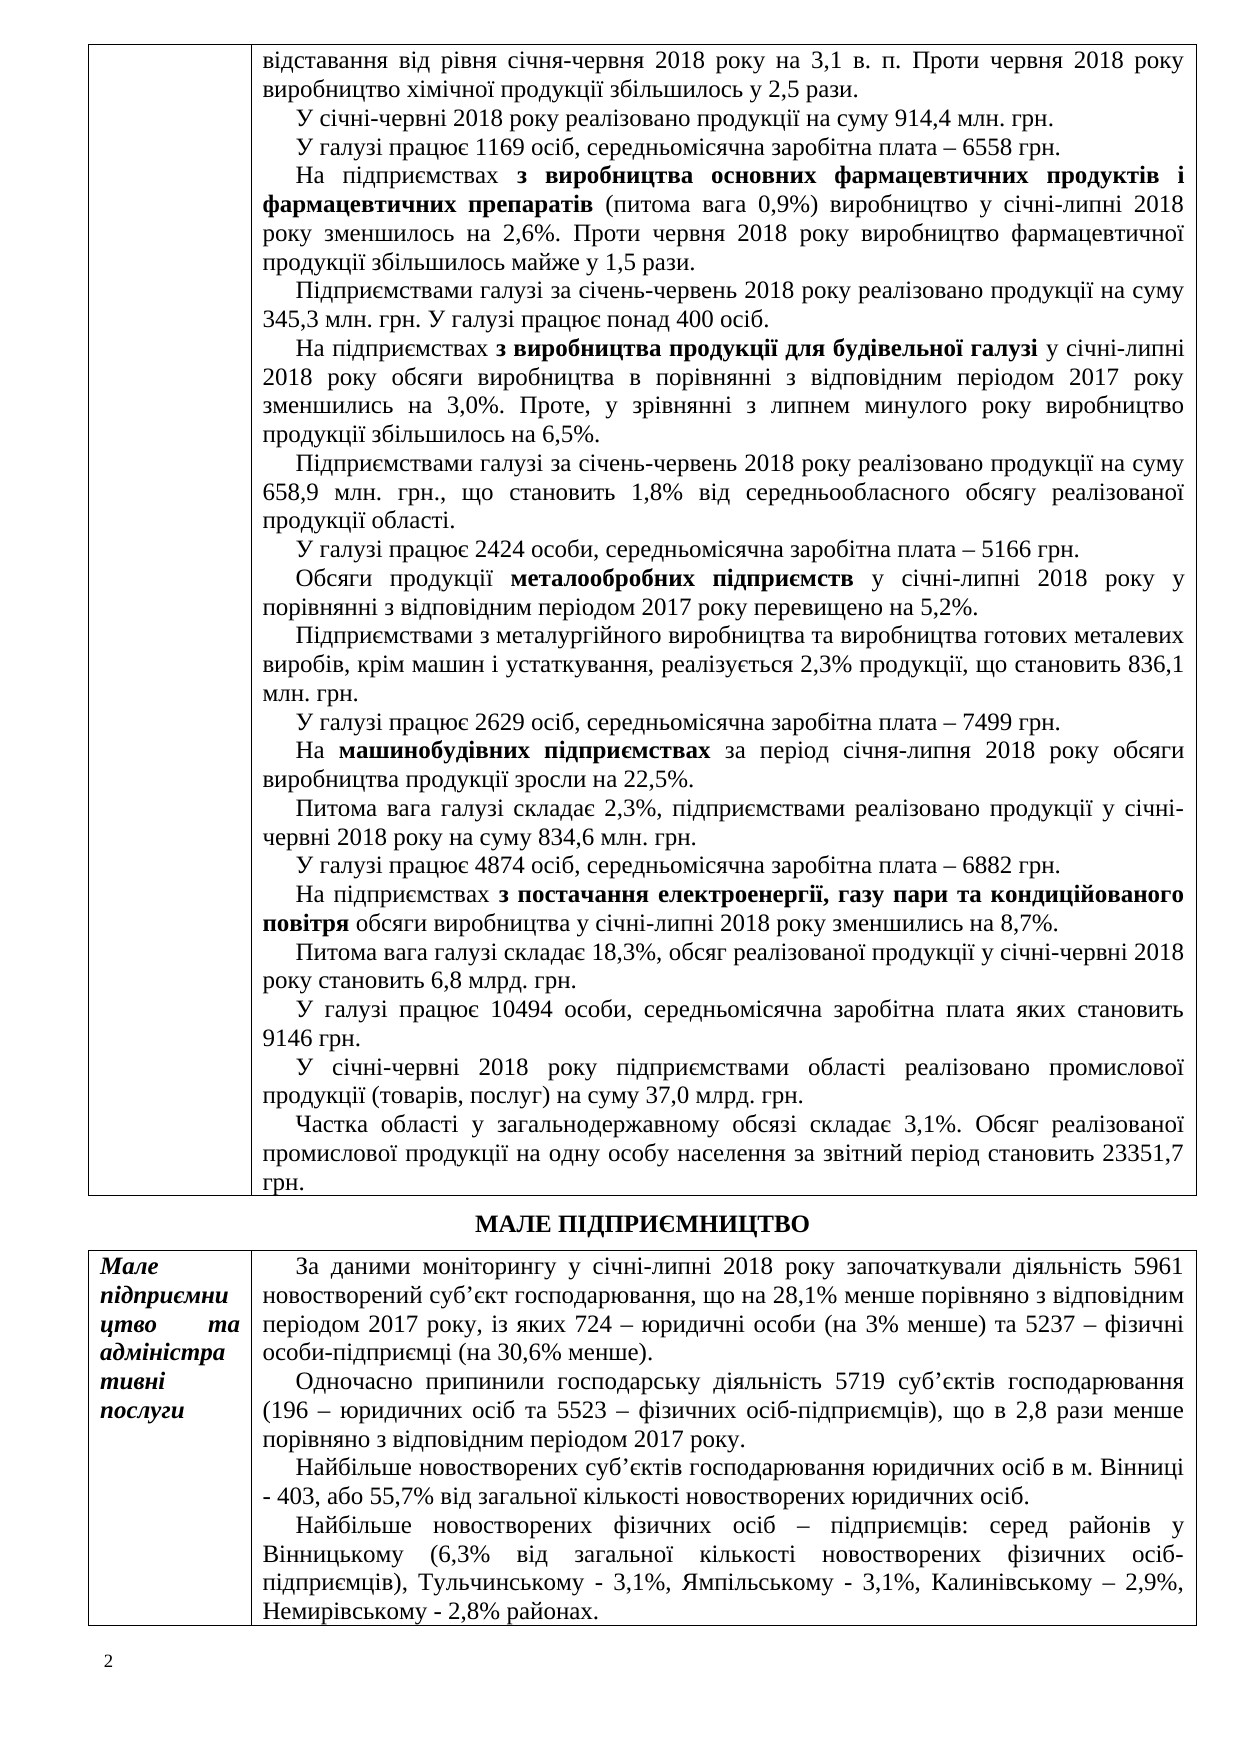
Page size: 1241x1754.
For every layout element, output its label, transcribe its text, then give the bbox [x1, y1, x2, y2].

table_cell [89, 1251, 251, 1625]
table_cell МАЛЕ ПІДПРИЄМНИЦТВО [89, 1196, 1196, 1250]
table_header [89, 45, 251, 1195]
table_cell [252, 1251, 1196, 1625]
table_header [252, 45, 1196, 1195]
